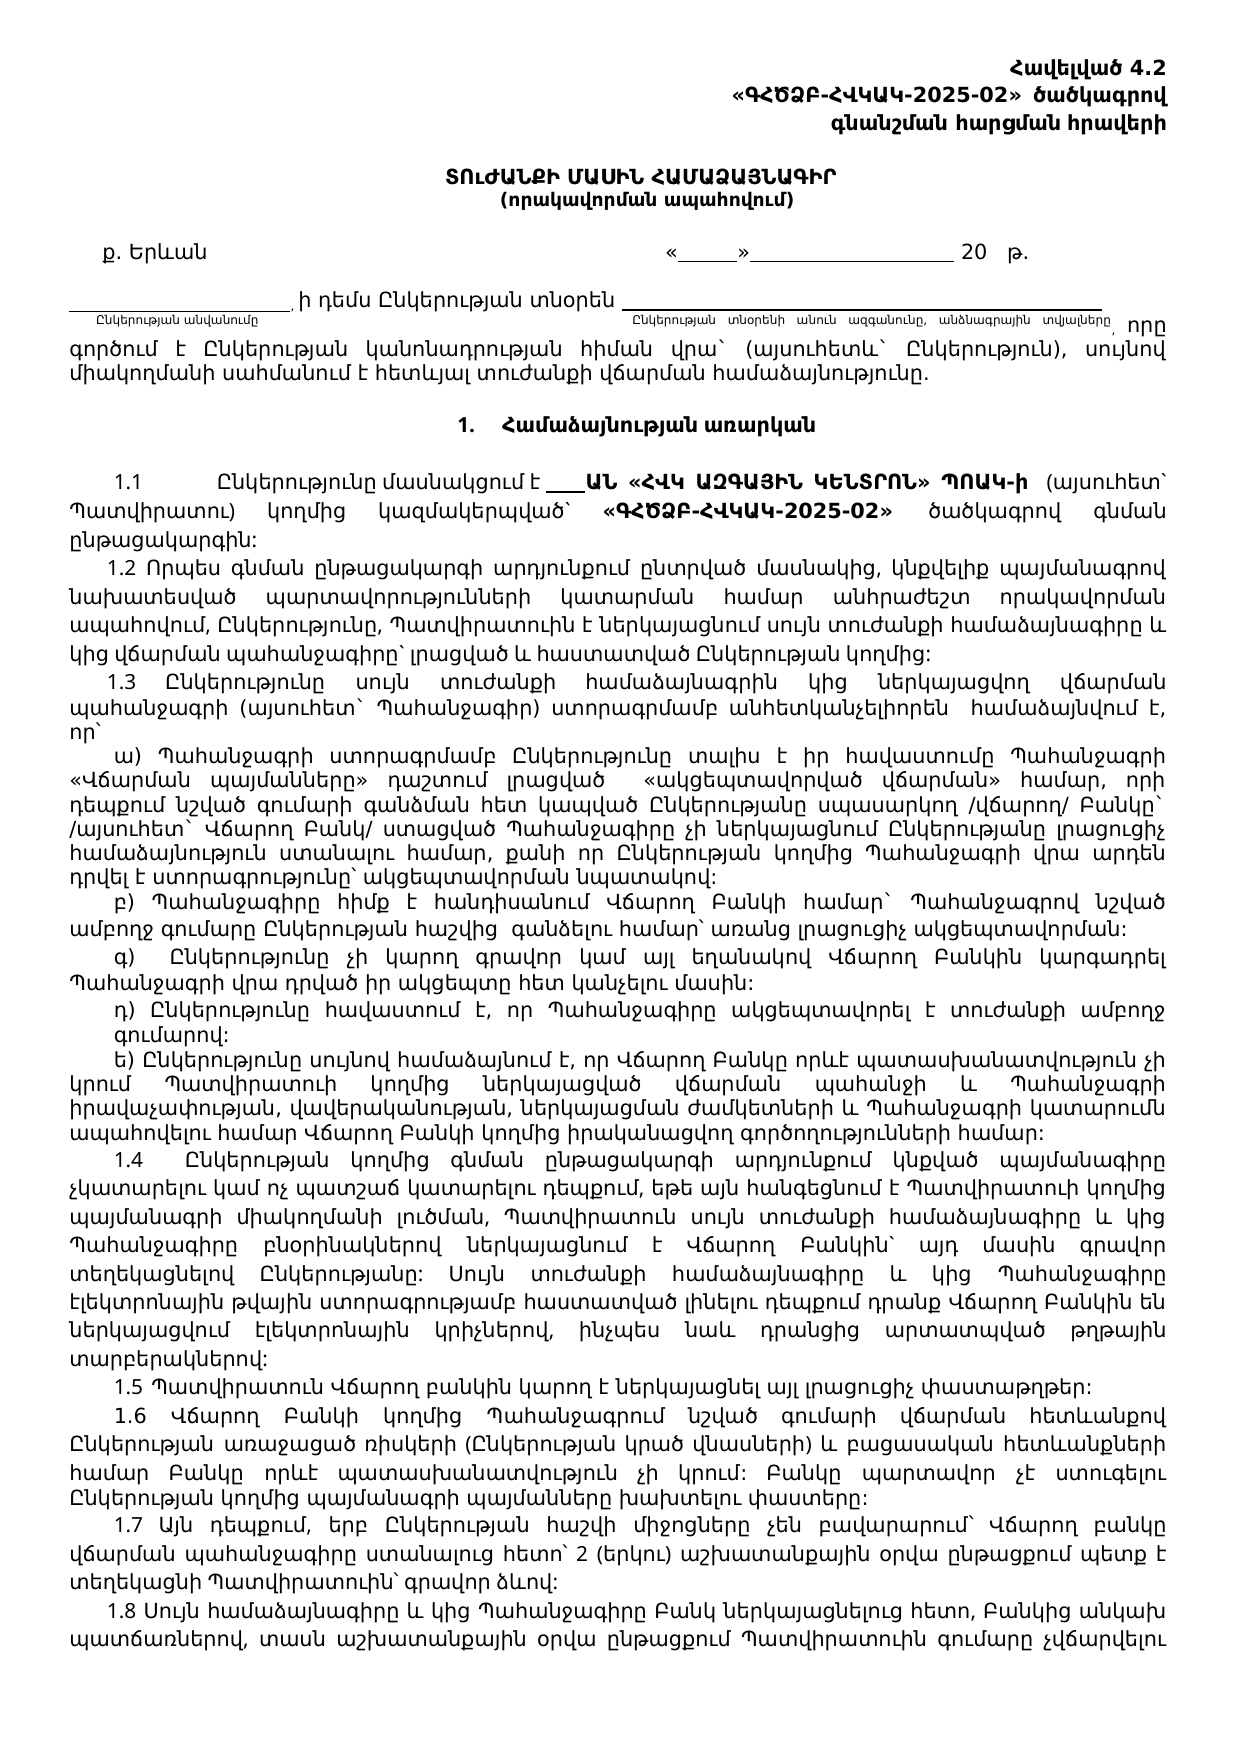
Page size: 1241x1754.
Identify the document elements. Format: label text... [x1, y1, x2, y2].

list Պատվիրատուն Վճարող բանկին կարող է ներկայացնել այլ լրացուցիչ փաստաթղթեր: [113, 1372, 1167, 1401]
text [69, 1596, 1167, 1653]
text գնանշման հարցման հրավերի [69, 108, 1167, 137]
text ե) Ընկերությունը սույնով համաձայնում է, որ Վճարող Բանկը որևէ պատասխանատվություն չի կրում Պատվիրատուի կողմից ներկայացված վճարման պահանջի և Պահանջագրի իրավաչափության, վավերականության, ներկայացման ժամկետների և Պահանջագրի կատարումն ապահովելու համար Վճարող Բանկի կողմից իրականացվող գործողությունների համար: [69, 1048, 1167, 1145]
text , ի դեմս Ընկերության տնօրեն [69, 288, 1167, 313]
text բ) Պահանջագիրը հիմք է հանդիսանում Վճարող Բանկի համար` Պահանջագրով նշված ամբողջ գումարը Ընկերության հաշվից գանձելու համար՝ առանց լրացուցիչ ակցեպտավորման: [69, 890, 1167, 942]
text 1.2 Որպես գնման ընթացակարգի արդյունքում ընտրված մասնակից, կնքվելիք պայմանագրով նախատեսված պարտավորությունների կատարման համար անհրաժեշտ որակավորման ապահովում, Ընկերությունը, Պատվիրատուին է ներկայացնում սույն տուժանքի համաձայնագիրը և կից վճարման պահանջագիրը` լրացված և հաստատված Ընկերության կողմից: [69, 553, 1167, 667]
text (որակավորման ապահովում) [69, 189, 1167, 211]
text ք. Երևան « » 20 թ. [69, 240, 1167, 264]
text ա) Պահանջագրի ստորագրմամբ Ընկերությունը տալիս է իր հավաստումը Պահանջագրի «Վճարման պայմանները» դաշտում լրացված «ակցեպտավորված վճարման» համար, որի դեպքում նշված գումարի գանձման հետ կապված Ընկերությանը սպասարկող /վճարող/ Բանկը` /այսուհետ` Վճարող Բանկ/ ստացված Պահանջագիրը չի ներկայացնում Ընկերությանը լրացուցիչ համաձայնություն ստանալու համար, քանի որ Ընկերության կողմից Պահանջագրի վրա արդեն դրվել է ստորագրությունը՝ ակցեպտավորման նպատակով: [69, 744, 1167, 890]
text Ընկերության անվանումը Ընկերության տնօրենի անուն ազգանունը, անձնագրային տվյալները, որը գործում է Ընկերության կանոնադրության հիման վրա` (այսուհետև` Ընկերություն), սույնով միակողմանի սահմանում է հետևյալ տուժանքի վճարման համաձայնությունը. [69, 313, 1167, 386]
text ՏՈւԺԱՆՔԻ ՄԱՍԻՆ ՀԱՄԱՁԱՅՆԱԳԻՐ [69, 165, 1167, 189]
text 1.4 Ընկերության կողմից գնման ընթացակարգի արդյունքում կնքված պայմանագիրը չկատարելու կամ ոչ պատշաճ կատարելու դեպքում, եթե այն հանգեցնում է Պատվիրատուի կողմից պայմանագրի միակողմանի լուծման, Պատվիրատուն սույն տուժանքի համաձայնագիրը և կից Պահանջագիրը բնօրինակներով ներկայացնում է Վճարող Բանկին` այդ մասին գրավոր տեղեկացնելով Ընկերությանը: Սույն տուժանքի համաձայնագիրը և կից Պահանջագիրը էլեկտրոնային թվային ստորագրությամբ հաստատված լինելու դեպքում դրանք Վճարող Բանկին են ներկայացվում էլեկտրոնային կրիչներով, ինչպես նաև դրանցից արտատպված թղթային տարբերակներով: [69, 1145, 1167, 1372]
text 1.3 Ընկերությունը սույն տուժանքի համաձայնագրին կից ներկայացվող վճարման պահանջագրի (այսուհետ` Պահանջագիր) ստորագրմամբ անհետկանչելիորեն համաձայնվում է, որ՝ [69, 667, 1167, 744]
text գ) Ընկերությունը չի կարող գրավոր կամ այլ եղանակով Վճարող Բանկին կարգադրել Պահանջագրի վրա դրված իր ակցեպտը հետ կանչելու մասին: [69, 942, 1167, 995]
list Ընկերությունը մասնակցում է ԱՆ «ՀՎԿ ԱԶԳԱՅԻՆ ԿԵՆՏՐՈՆ» ՊՈԱԿ-ի (այսուհետ` Պատվիրատու) կողմից կազմակերպված` «ԳՀԾՁԲ-ՀՎԿԱԿ-2025-02» ծածկագրով գնման ընթացակարգին: [69, 467, 1167, 553]
text 1.6 Վճարող Բանկի կողմից Պահանջագրում նշված գումարի վճարման հետևանքով Ընկերության առաջացած ռիսկերի (Ընկերության կրած վնասների) և բացասական հետևանքների համար Բանկը որևէ պատասխանատվություն չի կրում: Բանկը պարտավոր չէ ստուգելու Ընկերության կողմից պայմանագրի պայմանները խախտելու փաստերը: [69, 1401, 1167, 1510]
text «ԳՀԾՁԲ-ՀՎԿԱԿ-2025-02» ծածկագրով [69, 80, 1167, 108]
text դ) Ընկերությունը հավաստում է, որ Պահանջագիրը ակցեպտավորել է տուժանքի ամբողջ գումարով: [113, 995, 1167, 1048]
text 1.7 Այն դեպքում, երբ Ընկերության հաշվի միջոցները չեն բավարարում՝ Վճարող բանկը վճարման պահանջագիրը ստանալուց հետո՝ 2 (երկու) աշխատանքային օրվա ընթացքում պետք է տեղեկացնի Պատվիրատուին՝ գրավոր ձևով: [69, 1510, 1167, 1596]
text Հավելված 4.2 [69, 56, 1167, 80]
list Համաձայնության առարկան [107, 410, 1167, 438]
